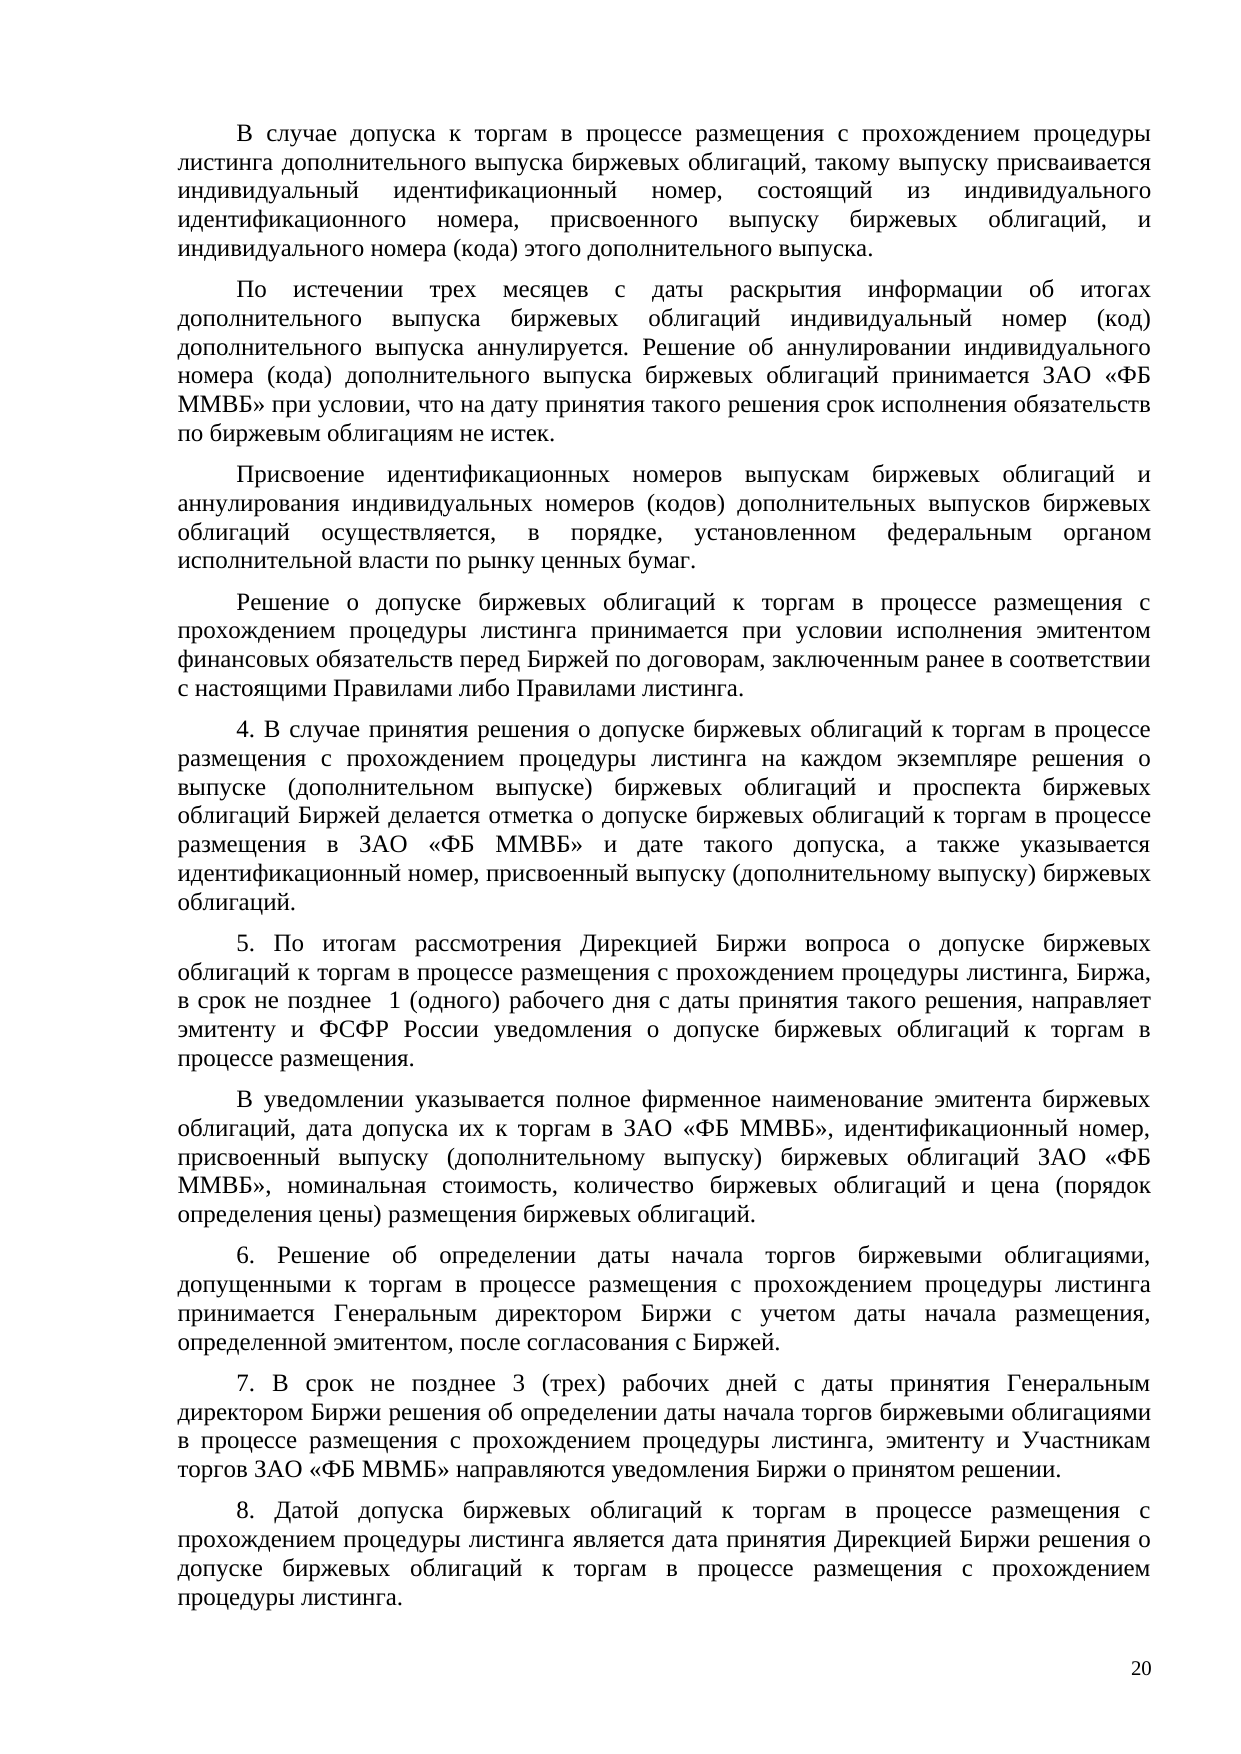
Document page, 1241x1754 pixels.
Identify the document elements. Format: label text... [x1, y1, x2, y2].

text По истечении трех месяцев с даты раскрытия информации об итогах дополнительного выпуска биржевых облигаций индивидуальный номер (код) дополнительного выпуска аннулируется. Решение об аннулировании индивидуального номера (кода) дополнительного выпуска биржевых облигаций принимается ЗАО «ФБ ММВБ» при условии, что на дату принятия такого решения срок исполнения обязательств по биржевым облигациям не истек. [177, 274, 1152, 447]
text 6. Решение об определении даты начала торгов биржевыми облигациями, допущенными к торгам в процессе размещения с прохождением процедуры листинга принимается Генеральным директором Биржи с учетом даты начала размещения, определенной эмитентом, после согласования с Биржей. [177, 1241, 1152, 1356]
text 8. Датой допуска биржевых облигаций к торгам в процессе размещения с прохождением процедуры листинга является дата принятия Дирекцией Биржи решения о допуске биржевых облигаций к торгам в процессе размещения с прохождением процедуры листинга. [177, 1496, 1152, 1611]
text 7. В срок не позднее 3 (трех) рабочих дней с даты принятия Генеральным директором Биржи решения об определении даты начала торгов биржевыми облигациями в процессе размещения с прохождением процедуры листинга, эмитенту и Участникам торгов ЗАО «ФБ МВМБ» направляются уведомления Биржи о принятом решении. [177, 1368, 1152, 1483]
text 5. По итогам рассмотрения Дирекцией Биржи вопроса о допуске биржевых облигаций к торгам в процессе размещения с прохождением процедуры листинга, Биржа, в срок не позднее 1 (одного) рабочего дня с даты принятия такого решения, направляет эмитенту и ФСФР России уведомления о допуске биржевых облигаций к торгам в процессе размещения. [177, 928, 1152, 1072]
text Присвоение идентификационных номеров выпускам биржевых облигаций и аннулирования индивидуальных номеров (кодов) дополнительных выпусков биржевых облигаций осуществляется, в порядке, установленном федеральным органом исполнительной власти по рынку ценных бумаг. [177, 459, 1152, 574]
text Решение о допуске биржевых облигаций к торгам в процессе размещения с прохождением процедуры листинга принимается при условии исполнения эмитентом финансовых обязательств перед Биржей по договорам, заключенным ранее в соответствии с настоящими Правилами либо Правилами листинга. [177, 587, 1152, 702]
text В уведомлении указывается полное фирменное наименование эмитента биржевых облигаций, дата допуска их к торгам в ЗАО «ФБ ММВБ», идентификационный номер, присвоенный выпуску (дополнительному выпуску) биржевых облигаций ЗАО «ФБ ММВБ», номинальная стоимость, количество биржевых облигаций и цена (порядок определения цены) размещения биржевых облигаций. [177, 1084, 1152, 1228]
text 4. В случае принятия решения о допуске биржевых облигаций к торгам в процессе размещения с прохождением процедуры листинга на каждом экземпляре решения о выпуске (дополнительном выпуске) биржевых облигаций и проспекта биржевых облигаций Биржей делается отметка о допуске биржевых облигаций к торгам в процессе размещения в ЗАО «ФБ ММВБ» и дате такого допуска, а также указывается идентификационный номер, присвоенный выпуску (дополнительному выпуску) биржевых облигаций. [177, 714, 1152, 916]
text В случае допуска к торгам в процессе размещения с прохождением процедуры листинга дополнительного выпуска биржевых облигаций, такому выпуску присваивается индивидуальный идентификационный номер, состоящий из индивидуального идентификационного номера, присвоенного выпуску биржевых облигаций, и индивидуального номера (кода) этого дополнительного выпуска. [177, 118, 1152, 262]
